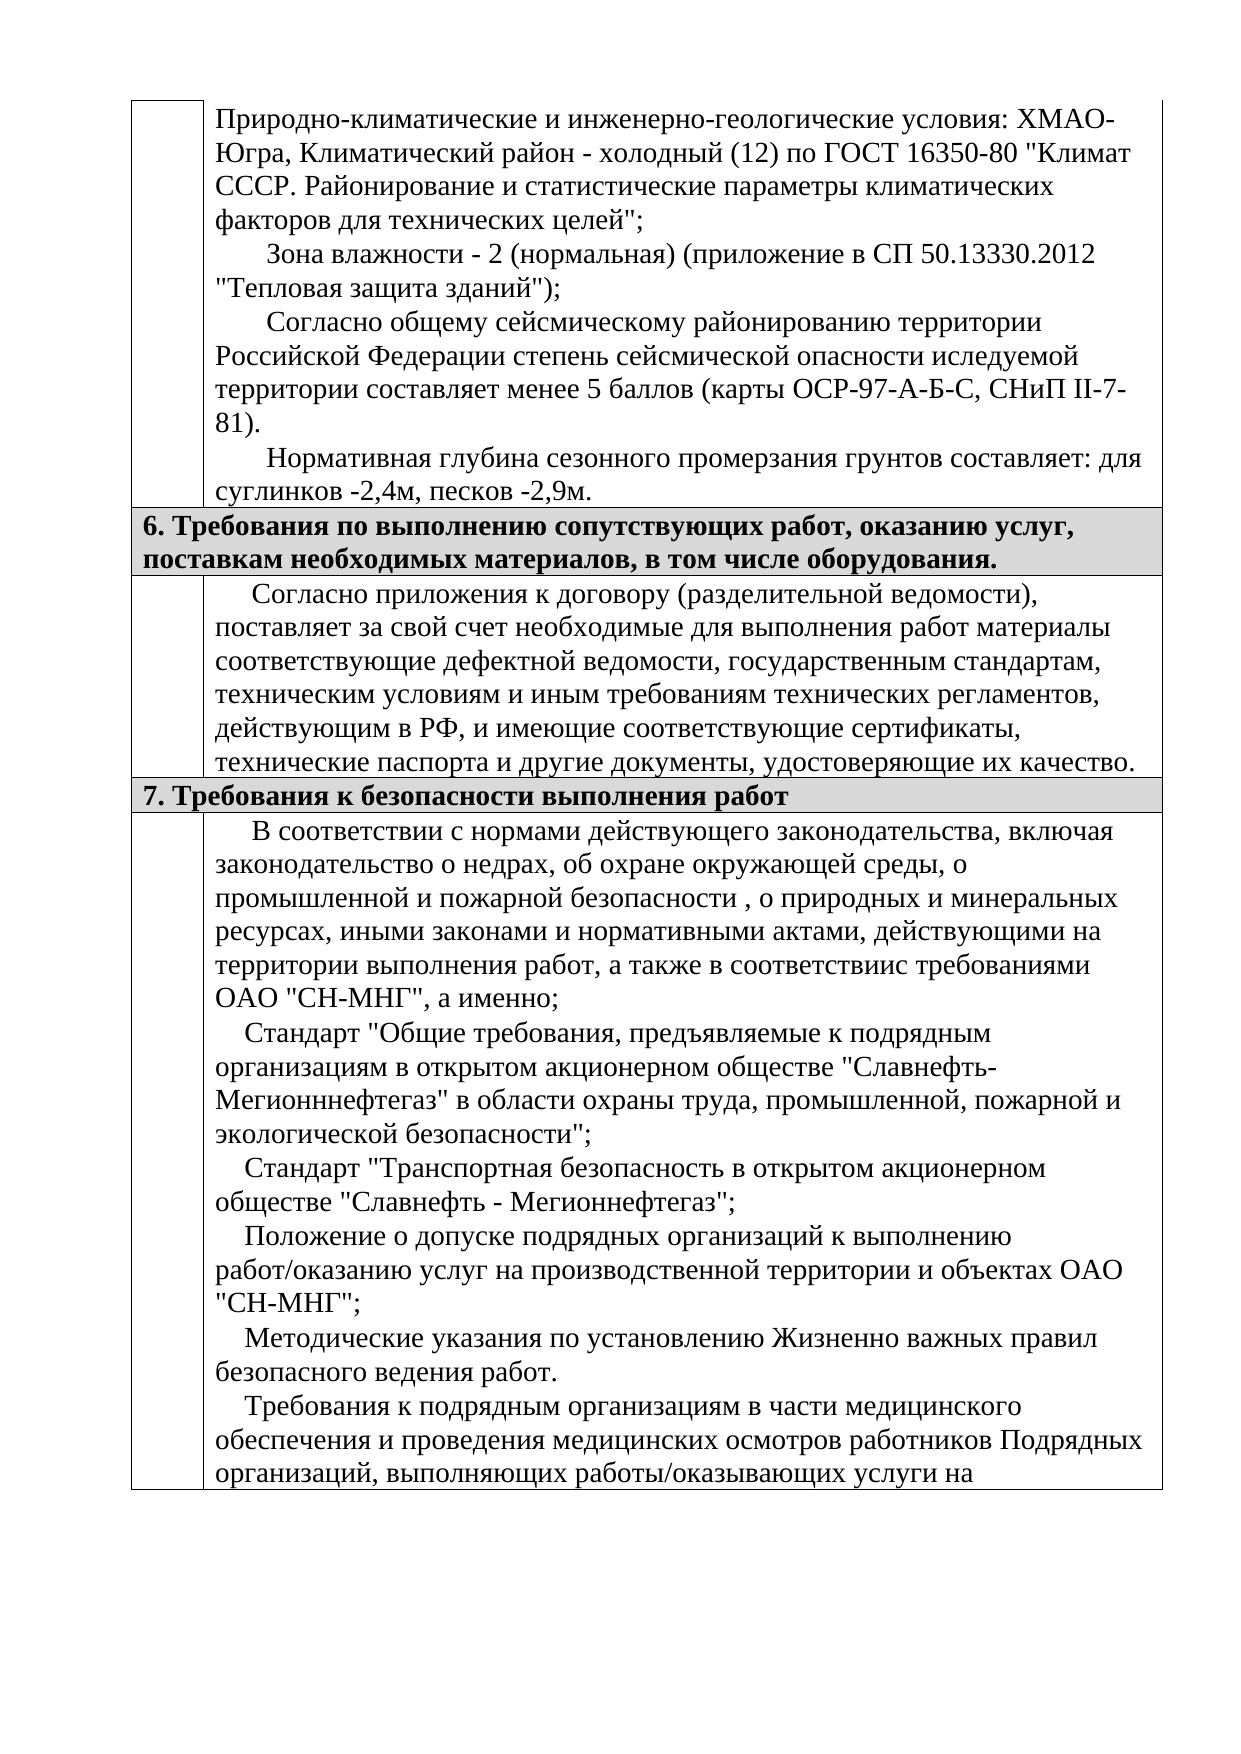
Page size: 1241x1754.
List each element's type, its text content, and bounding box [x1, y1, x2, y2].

table_cell 6. Требования по выполнению сопутствующих работ, оказанию услуг, поставкам необходимых материалов, в том числе оборудования. [132, 508, 1162, 575]
table_cell Стандарт "Общие требования, предъявляемые к подрядным организациям в открытом акционерном обществе "Славнефть-Мегионннефтегаз" в области охраны труда, промышленной, пожарной и экологической безопасности"; [204, 1014, 1162, 1149]
table_cell 7. Требования к безопасности выполнения работ [132, 778, 1162, 812]
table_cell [204, 1387, 1162, 1489]
table_cell Согласно общему сейсмическому районированию территории Российской Федерации степень сейсмической опасности иследуемой территории составляет менее 5 баллов (карты ОСР-97-А-Б-С, СНиП II-7-81). [204, 304, 1162, 439]
table_cell Зона влажности - 2 (нормальная) (приложение в СП 50.13330.2012 "Тепловая защита зданий"); [204, 235, 1162, 303]
table_cell Стандарт "Транспортная безопасность в открытом акционерном обществе "Славнефть - Мегионнефтегаз"; [204, 1149, 1162, 1217]
table_cell [132, 101, 203, 507]
table_cell Природно-климатические и инженерно-геологические условия: ХМАО-Югра, Климатический район - холодный (12) по ГОСТ 16350-80 "Климат СССР. Районирование и статистические параметры климатических факторов для технических целей"; [204, 100, 1162, 235]
table_cell В соответствии с нормами действующего законодательства, включая законодательство о недрах, об охране окружающей среды, о промышленной и пожарной безопасности , о природных и минеральных ресурсах, иными законами и нормативными актами, действующими на территории выполнения работ, а также в соответствиис требованиями ОАО "СН-МНГ", а именно; [204, 813, 1162, 1014]
table_cell Положение о допуске подрядных организаций к выполнению работ/оказанию услуг на производственной территории и объектах ОАО "СН-МНГ"; [204, 1218, 1162, 1319]
table_cell [132, 576, 203, 777]
table_cell [132, 813, 203, 1489]
table_cell Методические указания по установлению Жизненно важных правил безопасного ведения работ. [204, 1319, 1162, 1387]
table_cell Согласно приложения к договору (разделительной ведомости), поставляет за свой счет необходимые для выполнения работ материалы соответствующие дефектной ведомости, государственным стандартам, техническим условиям и иным требованиям технических регламентов, действующим в РФ, и имеющие соответствующие сертификаты, технические паспорта и другие документы, удостоверяющие их качество. [204, 576, 1162, 777]
table_cell Нормативная глубина сезонного промерзания грунтов составляет: для суглинков -2,4м, песков -2,9м. [204, 439, 1162, 507]
